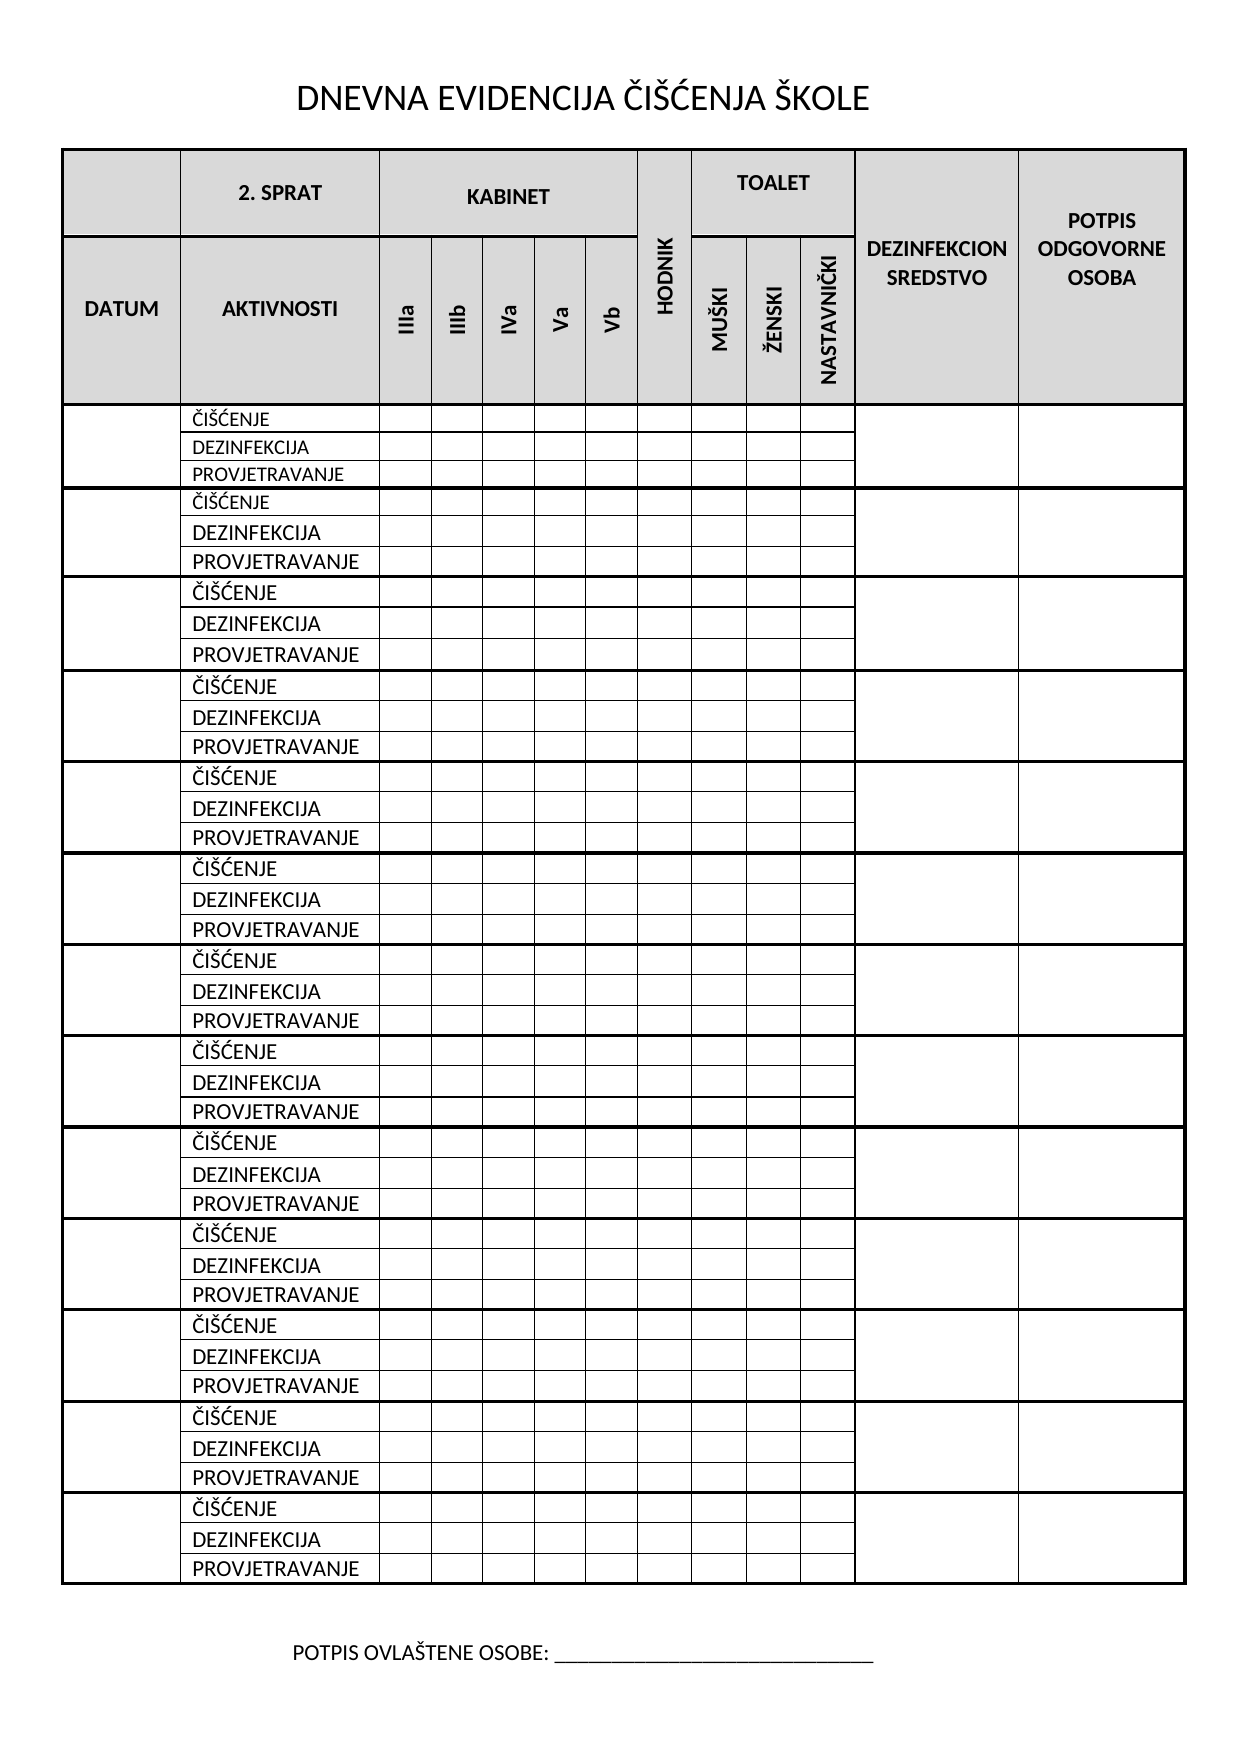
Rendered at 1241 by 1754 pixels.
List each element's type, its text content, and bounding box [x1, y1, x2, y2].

table_cell ČIŠĆENJE [181, 1311, 379, 1339]
table_cell [692, 608, 746, 637]
table_cell [638, 547, 691, 575]
table_cell [692, 732, 746, 760]
table_cell [535, 1006, 585, 1034]
table_cell [535, 732, 585, 760]
table_cell [64, 1403, 180, 1491]
table_cell [432, 1249, 482, 1279]
table_cell [535, 763, 585, 791]
table_cell DEZINFEKCIJA [181, 1158, 379, 1188]
table_cell [535, 1249, 585, 1279]
table_cell [747, 1037, 800, 1065]
table_cell [483, 516, 534, 546]
table_cell [380, 1403, 431, 1431]
table_cell [801, 1220, 854, 1248]
table_cell [801, 884, 854, 914]
table_cell [432, 516, 482, 546]
table_cell [432, 946, 482, 974]
table_cell [535, 915, 585, 943]
table_cell [64, 1494, 180, 1582]
table_cell [638, 1403, 691, 1431]
table_cell [747, 516, 800, 546]
table_cell DEZINFEKCIJA [181, 975, 379, 1005]
table_cell [380, 1249, 431, 1279]
table_cell [535, 547, 585, 575]
table_cell [586, 1523, 637, 1553]
table_cell [432, 1403, 482, 1431]
table_cell [380, 490, 431, 515]
table_cell [747, 1403, 800, 1431]
table_cell [432, 763, 482, 791]
table_cell [483, 433, 534, 460]
table_header POTPIS ODGOVORNE OSOBA [1019, 151, 1183, 403]
table_cell IIIa [380, 238, 431, 403]
table_cell [638, 1371, 691, 1399]
table_cell [586, 884, 637, 914]
table_cell [586, 1249, 637, 1279]
table_cell [586, 946, 637, 974]
table_cell [432, 855, 482, 882]
table_cell [586, 516, 637, 546]
table_cell [692, 792, 746, 822]
table_cell [747, 433, 800, 460]
table_cell [692, 672, 746, 700]
table_cell PROVJETRAVANJE [181, 639, 379, 669]
table_cell [638, 578, 691, 606]
table_cell AKTIVNOSTI [181, 238, 379, 403]
table_cell DEZINFEKCIJA [181, 1432, 379, 1462]
table_cell [535, 490, 585, 515]
table_cell [801, 1311, 854, 1339]
table_cell [380, 915, 431, 943]
table_cell [692, 946, 746, 974]
table_cell [483, 1220, 534, 1248]
table_cell [432, 1494, 482, 1522]
table_cell [483, 1523, 534, 1553]
table_cell [586, 1066, 637, 1096]
table_cell [692, 823, 746, 851]
table_cell [432, 1432, 482, 1462]
table_cell [1019, 1494, 1183, 1582]
table_cell PROVJETRAVANJE [181, 1554, 379, 1582]
table_cell [432, 1523, 482, 1553]
table_cell [380, 1371, 431, 1399]
table_cell [380, 578, 431, 606]
table_cell [586, 547, 637, 575]
table_cell [586, 1463, 637, 1491]
table_cell [801, 639, 854, 669]
table_cell [638, 639, 691, 669]
table_cell [380, 763, 431, 791]
table_cell [856, 1311, 1018, 1399]
table_cell [638, 1249, 691, 1279]
table_cell [638, 461, 691, 486]
table_cell [747, 547, 800, 575]
table_cell PROVJETRAVANJE [181, 823, 379, 851]
table_cell [692, 1098, 746, 1125]
table_cell [801, 975, 854, 1005]
table_cell [586, 1098, 637, 1125]
table_cell [801, 855, 854, 882]
table_cell [692, 547, 746, 575]
table_cell [747, 1066, 800, 1096]
table_cell [483, 608, 534, 637]
table_cell [432, 732, 482, 760]
table_cell [747, 1371, 800, 1399]
table_cell [586, 1006, 637, 1034]
table_cell [64, 763, 180, 851]
table_cell ČIŠĆENJE [181, 1220, 379, 1248]
table_cell [535, 1463, 585, 1491]
table_cell [535, 1066, 585, 1096]
table_cell [380, 792, 431, 822]
table_cell [483, 1129, 534, 1157]
table_cell [586, 672, 637, 700]
table_cell [1019, 855, 1183, 943]
table_cell [535, 1403, 585, 1431]
table_cell [692, 1280, 746, 1308]
table_cell [380, 1098, 431, 1125]
table_cell [380, 1037, 431, 1065]
table_cell [586, 433, 637, 460]
table_cell DEZINFEKCIJA [181, 433, 379, 460]
table_cell [801, 915, 854, 943]
table_cell [535, 461, 585, 486]
table_cell [380, 946, 431, 974]
table_cell [747, 1432, 800, 1462]
table_cell [586, 1280, 637, 1308]
table_header 2. SPRAT [181, 151, 379, 234]
table_cell [801, 578, 854, 606]
table_cell [380, 639, 431, 669]
table_cell [801, 763, 854, 791]
table_cell [483, 1006, 534, 1034]
table_cell ČIŠĆENJE [181, 672, 379, 700]
table_cell [692, 1523, 746, 1553]
table_cell [432, 915, 482, 943]
table_cell [638, 1463, 691, 1491]
table_cell [692, 763, 746, 791]
table_header KABINET [380, 151, 637, 234]
table_cell [692, 1311, 746, 1339]
table_cell [747, 884, 800, 914]
table_cell PROVJETRAVANJE [181, 1463, 379, 1491]
table_cell ČIŠĆENJE [181, 1037, 379, 1065]
table_cell [380, 1220, 431, 1248]
table_cell [586, 461, 637, 486]
table_cell ČIŠĆENJE [181, 578, 379, 606]
table_cell [535, 1129, 585, 1157]
table_cell [856, 1037, 1018, 1125]
table_cell ČIŠĆENJE [181, 855, 379, 882]
table_cell [747, 975, 800, 1005]
table_cell [483, 855, 534, 882]
table_cell [535, 406, 585, 431]
table_cell [380, 1523, 431, 1553]
table_cell [638, 1340, 691, 1370]
table_cell [483, 884, 534, 914]
table_cell [747, 732, 800, 760]
table_cell [380, 1189, 431, 1217]
table_cell [692, 1066, 746, 1096]
table_cell [586, 792, 637, 822]
table_cell [638, 1494, 691, 1522]
table_cell [483, 1340, 534, 1370]
table_cell ČIŠĆENJE [181, 1494, 379, 1522]
table_cell [64, 1220, 180, 1308]
table_cell [638, 701, 691, 731]
table_cell [432, 823, 482, 851]
table_cell [586, 1371, 637, 1399]
table_cell [586, 406, 637, 431]
table_cell [380, 1158, 431, 1188]
table_cell DEZINFEKCIJA [181, 792, 379, 822]
text POTPIS OVLAŠTENE OSOBE: ____________________________ [74, 1638, 1093, 1666]
table_cell [483, 1494, 534, 1522]
table_cell [432, 1340, 482, 1370]
table_cell [535, 1311, 585, 1339]
table_cell [638, 1523, 691, 1553]
table_cell DEZINFEKCIJA [181, 608, 379, 637]
table_cell [432, 975, 482, 1005]
table_cell [856, 1220, 1018, 1308]
table_cell [747, 701, 800, 731]
table_cell [586, 763, 637, 791]
table_cell [64, 578, 180, 669]
table_cell [692, 1494, 746, 1522]
table_cell [483, 1463, 534, 1491]
table_cell [483, 1066, 534, 1096]
table_cell [64, 1037, 180, 1125]
table_cell [692, 1037, 746, 1065]
table_cell [535, 855, 585, 882]
table_cell [638, 915, 691, 943]
table_cell [747, 490, 800, 515]
table_cell [1019, 406, 1183, 486]
table_header HODNIK [638, 151, 691, 403]
table_cell [380, 1463, 431, 1491]
table_cell [432, 1158, 482, 1188]
table_cell [856, 1129, 1018, 1217]
table_cell [535, 433, 585, 460]
table_cell [432, 672, 482, 700]
table_cell [801, 732, 854, 760]
table_cell [747, 792, 800, 822]
table_cell [692, 1340, 746, 1370]
table_cell PROVJETRAVANJE [181, 1098, 379, 1125]
table_cell [747, 763, 800, 791]
table_cell [801, 672, 854, 700]
table_cell PROVJETRAVANJE [181, 1006, 379, 1034]
table_cell [801, 490, 854, 515]
table_cell [535, 1432, 585, 1462]
table_cell [535, 1220, 585, 1248]
table_cell [535, 823, 585, 851]
table_cell [586, 732, 637, 760]
table_cell [432, 792, 482, 822]
table_cell [380, 547, 431, 575]
table_cell [747, 672, 800, 700]
table_cell [380, 975, 431, 1005]
table_cell [747, 608, 800, 637]
table_cell [747, 1311, 800, 1339]
table_cell [692, 433, 746, 460]
table_cell DEZINFEKCIJA [181, 1523, 379, 1553]
table_cell [638, 792, 691, 822]
table_cell [801, 547, 854, 575]
table_cell ČIŠĆENJE [181, 1129, 379, 1157]
table_cell [535, 1098, 585, 1125]
table_cell [1019, 1220, 1183, 1308]
table_cell [747, 946, 800, 974]
table_cell [432, 1280, 482, 1308]
table_cell [432, 608, 482, 637]
table_cell [1019, 1129, 1183, 1217]
table_cell [483, 823, 534, 851]
table_cell [692, 1006, 746, 1034]
table_cell [586, 1403, 637, 1431]
table_cell [856, 672, 1018, 760]
table_cell [535, 1523, 585, 1553]
table_cell [586, 608, 637, 637]
table_cell [801, 1098, 854, 1125]
table_cell [747, 1554, 800, 1582]
table_cell [638, 1554, 691, 1582]
table_cell [801, 1523, 854, 1553]
table_cell [432, 1463, 482, 1491]
table_cell [638, 1311, 691, 1339]
table_cell [856, 406, 1018, 486]
table_cell [64, 946, 180, 1034]
table_cell IIIb [432, 238, 482, 403]
table_cell [535, 1280, 585, 1308]
table_cell [380, 732, 431, 760]
table_cell [483, 1280, 534, 1308]
table_cell DEZINFEKCIJA [181, 1066, 379, 1096]
table_cell [747, 461, 800, 486]
table_cell [801, 516, 854, 546]
table_cell [856, 855, 1018, 943]
table_cell [380, 823, 431, 851]
table_cell [747, 1494, 800, 1522]
table_cell [856, 946, 1018, 1034]
table_cell [801, 1189, 854, 1217]
table_cell [432, 1066, 482, 1096]
table_cell [432, 578, 482, 606]
table_cell [586, 915, 637, 943]
table_cell [483, 1189, 534, 1217]
table_cell [432, 547, 482, 575]
table_cell [1019, 763, 1183, 851]
table_cell [801, 1554, 854, 1582]
table_cell Va [535, 238, 585, 403]
table_cell [801, 1494, 854, 1522]
table_cell [432, 701, 482, 731]
table_cell [638, 1066, 691, 1096]
table_cell [801, 1432, 854, 1462]
table_cell [64, 1129, 180, 1217]
table_cell [483, 792, 534, 822]
table_cell [801, 461, 854, 486]
table_cell [638, 1220, 691, 1248]
table_cell [380, 1432, 431, 1462]
table_cell [638, 1098, 691, 1125]
table_cell DATUM [64, 238, 180, 403]
table_cell [747, 1340, 800, 1370]
table_cell [747, 1463, 800, 1491]
table_cell [747, 823, 800, 851]
table_cell IVa [483, 238, 534, 403]
table_cell [638, 1280, 691, 1308]
table_cell PROVJETRAVANJE [181, 461, 379, 486]
table_cell [586, 490, 637, 515]
table_cell [638, 732, 691, 760]
table_cell [638, 855, 691, 882]
table_cell [747, 1280, 800, 1308]
table_cell [692, 1403, 746, 1431]
table_cell [535, 1554, 585, 1582]
table_cell [380, 433, 431, 460]
table_cell [586, 823, 637, 851]
table_cell [692, 639, 746, 669]
table_cell [638, 490, 691, 515]
table_cell [747, 406, 800, 431]
table_cell [535, 608, 585, 637]
table_cell [747, 1220, 800, 1248]
table_cell [801, 792, 854, 822]
table_cell [586, 1432, 637, 1462]
table_cell [380, 1554, 431, 1582]
table_cell [64, 1311, 180, 1399]
table_cell [801, 1371, 854, 1399]
table_cell [747, 1189, 800, 1217]
table_cell [586, 1554, 637, 1582]
table_cell [432, 1037, 482, 1065]
table_cell DEZINFEKCIJA [181, 1249, 379, 1279]
table_cell [432, 884, 482, 914]
table_cell [692, 975, 746, 1005]
table_cell [432, 639, 482, 669]
table_cell [1019, 1403, 1183, 1491]
table_cell [380, 1066, 431, 1096]
table_cell ČIŠĆENJE [181, 490, 379, 515]
text DNEVNA EVIDENCIJA ČIŠĆENJA ŠKOLE [74, 74, 1093, 120]
table_cell [692, 701, 746, 731]
table_cell [432, 1220, 482, 1248]
table_cell [638, 975, 691, 1005]
table_cell [1019, 1037, 1183, 1125]
table_cell [586, 1189, 637, 1217]
table_cell [747, 1098, 800, 1125]
table_cell [483, 732, 534, 760]
table_cell [856, 1494, 1018, 1582]
table_cell [483, 672, 534, 700]
table_cell [692, 1220, 746, 1248]
table_cell [638, 1006, 691, 1034]
table_cell [801, 608, 854, 637]
table_cell PROVJETRAVANJE [181, 547, 379, 575]
table_cell [483, 639, 534, 669]
table_cell [586, 975, 637, 1005]
table_cell [535, 1037, 585, 1065]
table_cell [64, 406, 180, 486]
table_cell [380, 1280, 431, 1308]
table_cell [535, 578, 585, 606]
table_cell [483, 1158, 534, 1188]
table_cell [801, 1158, 854, 1188]
table_cell [432, 490, 482, 515]
table_cell [483, 406, 534, 431]
table_cell [692, 915, 746, 943]
table_cell [638, 946, 691, 974]
table_cell [586, 1311, 637, 1339]
table_cell [692, 855, 746, 882]
table_cell [801, 1249, 854, 1279]
table_cell [747, 639, 800, 669]
table_cell [1019, 578, 1183, 669]
table_cell [380, 672, 431, 700]
table_cell [801, 433, 854, 460]
table_cell [535, 639, 585, 669]
table_cell [801, 1129, 854, 1157]
table_cell [747, 1249, 800, 1279]
table_cell [586, 639, 637, 669]
table_cell [801, 1037, 854, 1065]
table_cell [801, 1006, 854, 1034]
table_cell [638, 516, 691, 546]
table_cell [483, 1403, 534, 1431]
table_cell [432, 1006, 482, 1034]
table_cell [1019, 946, 1183, 1034]
table_cell ŽENSKI [747, 238, 800, 403]
table_cell ČIŠĆENJE [181, 406, 379, 431]
table_cell [801, 946, 854, 974]
table_cell [483, 1554, 534, 1582]
table_cell [535, 884, 585, 914]
table_cell [747, 578, 800, 606]
table_cell DEZINFEKCIJA [181, 516, 379, 546]
table_cell MUŠKI [692, 238, 746, 403]
table_cell [747, 1006, 800, 1034]
table_cell [692, 1158, 746, 1188]
table_cell [483, 461, 534, 486]
table_cell [432, 1189, 482, 1217]
table_cell [692, 1432, 746, 1462]
table_cell [1019, 672, 1183, 760]
table_header DEZINFEKCION SREDSTVO [856, 151, 1018, 403]
table_cell [856, 578, 1018, 669]
table_cell [535, 516, 585, 546]
table_cell [535, 792, 585, 822]
table_cell [380, 701, 431, 731]
table_cell [64, 490, 180, 575]
table_cell [64, 855, 180, 943]
table_cell [692, 1554, 746, 1582]
table_cell [801, 1403, 854, 1431]
table_cell [586, 1158, 637, 1188]
table_cell [801, 701, 854, 731]
table_cell [432, 1129, 482, 1157]
table_cell [801, 1463, 854, 1491]
table_cell [483, 1311, 534, 1339]
table_cell [692, 1463, 746, 1491]
table_cell [586, 1129, 637, 1157]
table_cell [380, 1340, 431, 1370]
table_cell [483, 578, 534, 606]
table_cell [535, 701, 585, 731]
table_cell [692, 516, 746, 546]
table_cell [692, 490, 746, 515]
table_cell [483, 1037, 534, 1065]
table_cell [432, 1098, 482, 1125]
table_cell [432, 1371, 482, 1399]
table_cell [586, 1494, 637, 1522]
table_cell [801, 823, 854, 851]
table_cell [535, 1158, 585, 1188]
table_cell DEZINFEKCIJA [181, 884, 379, 914]
table_cell [64, 672, 180, 760]
table_cell [692, 1189, 746, 1217]
table_cell ČIŠĆENJE [181, 763, 379, 791]
table_cell [638, 823, 691, 851]
table_cell [801, 1280, 854, 1308]
table_cell [432, 406, 482, 431]
table_cell [380, 855, 431, 882]
table_cell [380, 516, 431, 546]
table_cell [638, 672, 691, 700]
table_cell [380, 884, 431, 914]
table_cell [483, 547, 534, 575]
table_cell [747, 855, 800, 882]
table_cell [801, 1066, 854, 1096]
table_cell [432, 461, 482, 486]
table_cell [856, 1403, 1018, 1491]
table_cell [1019, 1311, 1183, 1399]
table_cell [586, 1037, 637, 1065]
table_cell PROVJETRAVANJE [181, 732, 379, 760]
table_cell [535, 1340, 585, 1370]
table_cell [380, 1006, 431, 1034]
table_cell [535, 672, 585, 700]
table_cell NASTAVNIČKI [801, 238, 854, 403]
table_cell [380, 1311, 431, 1339]
table_cell [586, 855, 637, 882]
table_cell [380, 608, 431, 637]
table_cell [432, 433, 482, 460]
table_cell [692, 1249, 746, 1279]
table_cell [692, 1129, 746, 1157]
table_cell [432, 1554, 482, 1582]
table_cell [801, 1340, 854, 1370]
table_cell [638, 1189, 691, 1217]
table_cell PROVJETRAVANJE [181, 1371, 379, 1399]
table_cell PROVJETRAVANJE [181, 1189, 379, 1217]
table_cell [747, 1129, 800, 1157]
table_cell [483, 1098, 534, 1125]
table_cell [535, 975, 585, 1005]
table_cell [483, 1249, 534, 1279]
table_cell [692, 406, 746, 431]
table_cell [586, 1220, 637, 1248]
table_cell PROVJETRAVANJE [181, 1280, 379, 1308]
table_cell [1019, 490, 1183, 575]
table_cell [692, 884, 746, 914]
table_cell [483, 915, 534, 943]
table_cell [747, 1523, 800, 1553]
table_cell [535, 1494, 585, 1522]
table_cell [535, 946, 585, 974]
table_cell [586, 578, 637, 606]
table_cell DEZINFEKCIJA [181, 1340, 379, 1370]
table_cell [638, 884, 691, 914]
table_cell Vb [586, 238, 637, 403]
table_cell [856, 490, 1018, 575]
table_cell [638, 433, 691, 460]
table_cell [638, 1129, 691, 1157]
table_cell [483, 946, 534, 974]
table_cell [747, 915, 800, 943]
table_cell ČIŠĆENJE [181, 1403, 379, 1431]
table_header [64, 151, 180, 234]
table_cell [692, 1371, 746, 1399]
table_cell [483, 1371, 534, 1399]
table_cell [638, 1037, 691, 1065]
table_header TOALET [692, 151, 854, 234]
table_cell [856, 763, 1018, 851]
table_cell [483, 763, 534, 791]
table_cell PROVJETRAVANJE [181, 915, 379, 943]
table_cell [380, 461, 431, 486]
table_cell [586, 1340, 637, 1370]
table_cell [483, 975, 534, 1005]
table_cell [801, 406, 854, 431]
table_cell [638, 406, 691, 431]
table_cell [483, 490, 534, 515]
table_cell [692, 461, 746, 486]
table_cell [432, 1311, 482, 1339]
table_cell [483, 701, 534, 731]
table_cell [380, 1494, 431, 1522]
table_cell ČIŠĆENJE [181, 946, 379, 974]
table_cell [747, 1158, 800, 1188]
table_cell [535, 1371, 585, 1399]
table_cell DEZINFEKCIJA [181, 701, 379, 731]
table_cell [380, 406, 431, 431]
table_cell [380, 1129, 431, 1157]
table_cell [638, 1158, 691, 1188]
table_cell [692, 578, 746, 606]
table_cell [535, 1189, 585, 1217]
table_cell [483, 1432, 534, 1462]
table_cell [638, 763, 691, 791]
table_cell [638, 608, 691, 637]
table_cell [586, 701, 637, 731]
table_cell [638, 1432, 691, 1462]
